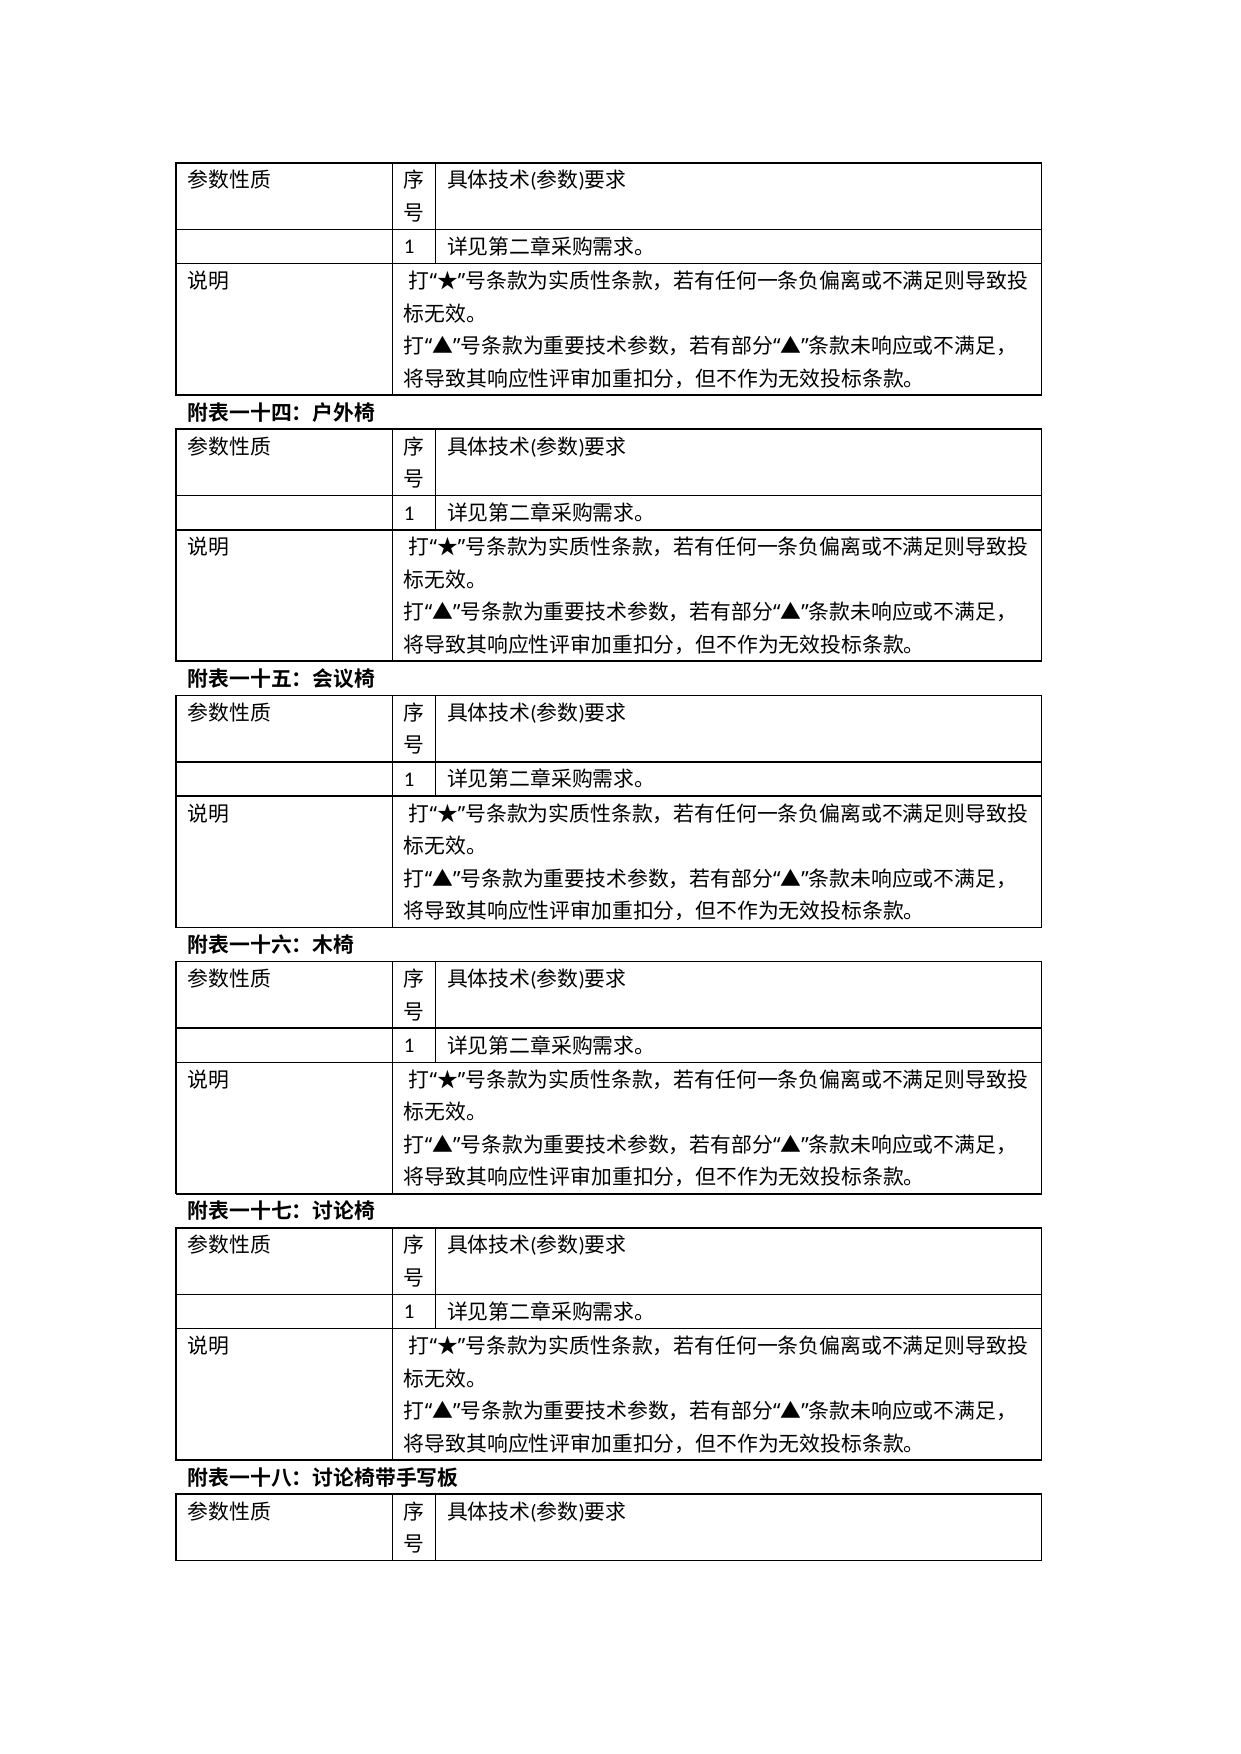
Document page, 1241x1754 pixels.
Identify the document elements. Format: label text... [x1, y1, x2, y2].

table_cell 1 [393, 763, 435, 795]
table_cell [177, 496, 392, 529]
text 附表一十五：会议椅 [187, 662, 1053, 694]
table_cell [177, 763, 392, 795]
table_cell 详见第二章采购需求。 [436, 496, 1041, 529]
table_cell 打“★”号条款为实质性条款，若有任何一条负偏离或不满足则导致投标无效。 打“▲”号条款为重要技术参数，若有部分“▲”条款未响应或不满足，将导致其响应性评审加重扣分，但不作为无效投标条款。 [393, 531, 1041, 660]
table_cell 详见第二章采购需求。 [436, 1295, 1041, 1328]
table_header 具体技术(参数)要求 [436, 1229, 1041, 1293]
text 附表一十八：讨论椅带手写板 [187, 1461, 1053, 1493]
table_header 具体技术(参数)要求 [436, 962, 1041, 1027]
table_cell 说明 [177, 1329, 392, 1459]
text 附表一十四：户外椅 [187, 396, 1053, 428]
table_cell [177, 1295, 392, 1328]
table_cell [393, 1329, 1041, 1459]
table_cell 说明 [177, 797, 392, 927]
table_header 参数性质 [177, 164, 392, 228]
table_header 序号 [393, 164, 435, 228]
table_cell 说明 [177, 531, 392, 660]
table_header 序号 [393, 696, 435, 761]
table_cell 1 [393, 496, 435, 529]
table_cell 1 [393, 230, 435, 263]
table_cell 打“★”号条款为实质性条款，若有任何一条负偏离或不满足则导致投标无效。 打“▲”号条款为重要技术参数，若有部分“▲”条款未响应或不满足，将导致其响应性评审加重扣分，但不作为无效投标条款。 [393, 1063, 1041, 1193]
table_cell 1 [393, 1029, 435, 1061]
table_header 序号 [393, 962, 435, 1027]
table_cell 说明 [177, 1063, 392, 1193]
table_header 参数性质 [177, 962, 392, 1027]
table_cell 详见第二章采购需求。 [436, 230, 1041, 263]
table_cell [177, 230, 392, 263]
table_header 具体技术(参数)要求 [436, 696, 1041, 761]
table_cell [177, 1029, 392, 1061]
table_header 参数性质 [177, 430, 392, 495]
table_header 参数性质 [177, 1229, 392, 1293]
table_cell 详见第二章采购需求。 [436, 763, 1041, 795]
table_cell 打“★”号条款为实质性条款，若有任何一条负偏离或不满足则导致投标无效。 打“▲”号条款为重要技术参数，若有部分“▲”条款未响应或不满足，将导致其响应性评审加重扣分，但不作为无效投标条款。 [393, 797, 1041, 927]
table_header 参数性质 [177, 696, 392, 761]
table_header 序号 [393, 1495, 435, 1560]
table_cell 1 [393, 1295, 435, 1328]
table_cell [393, 264, 1041, 394]
table_header 具体技术(参数)要求 [436, 164, 1041, 228]
table_cell 说明 [177, 264, 392, 394]
table_cell 详见第二章采购需求。 [436, 1029, 1041, 1061]
table_header 具体技术(参数)要求 [436, 430, 1041, 495]
table_header 序号 [393, 1229, 435, 1293]
table_header 参数性质 [177, 1495, 392, 1560]
text 附表一十六：木椅 [187, 928, 1053, 961]
text 附表一十七：讨论椅 [187, 1194, 1053, 1227]
table_header 序号 [393, 430, 435, 495]
table_header 具体技术(参数)要求 [436, 1495, 1041, 1560]
